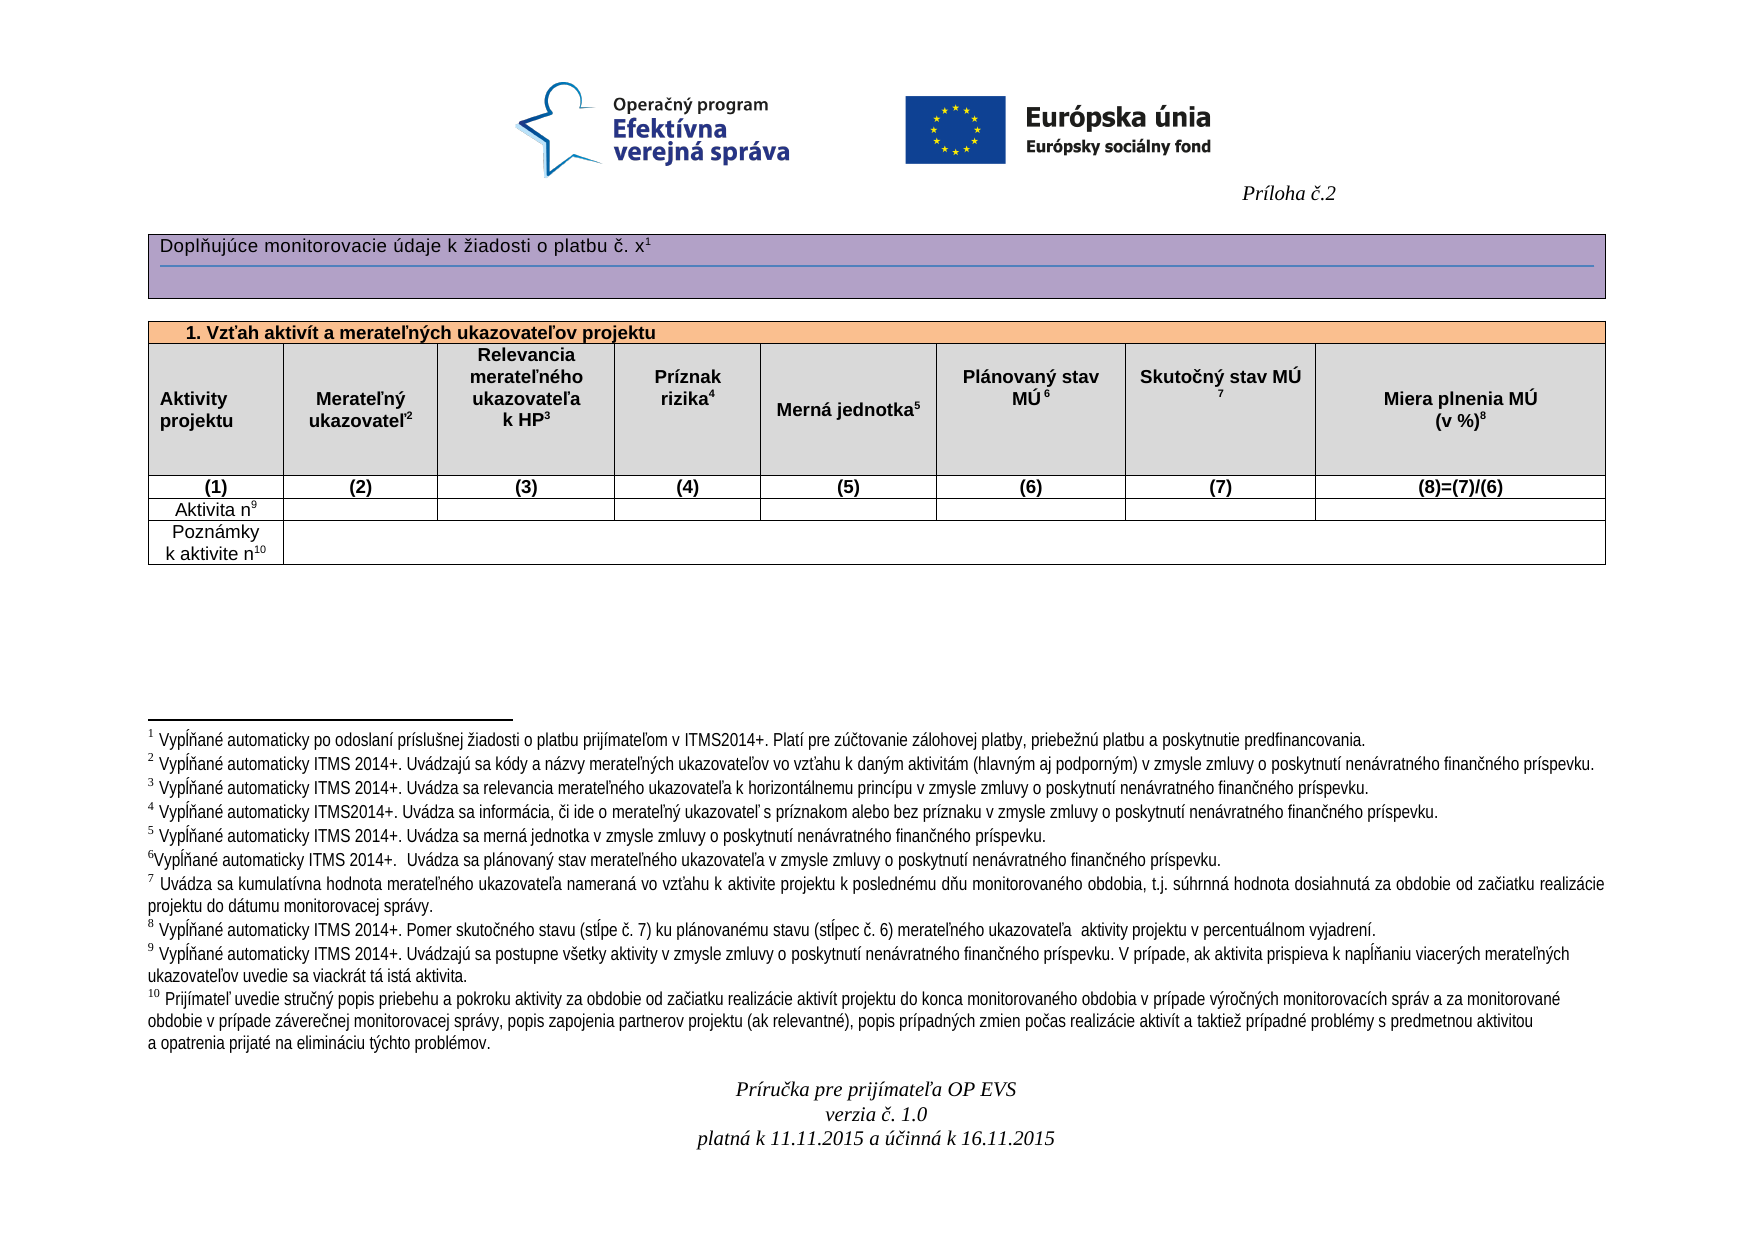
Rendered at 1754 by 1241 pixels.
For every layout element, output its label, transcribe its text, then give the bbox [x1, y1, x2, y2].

table_cell [1126, 499, 1315, 520]
table_cell Príznak rizika [615, 344, 760, 475]
table_cell Merateľný ukazovateľ [284, 344, 437, 475]
table_cell Relevancia merateľného ukazovateľa k HP [438, 344, 614, 475]
table_cell Aktivity projektu [149, 344, 283, 475]
table_cell (6) [937, 476, 1125, 498]
table_cell [937, 499, 1125, 520]
table_cell (2) [284, 476, 437, 498]
table_cell Poznámky k aktivite n [149, 521, 283, 564]
table_cell Aktivita n [149, 499, 283, 520]
table_cell (5) [761, 476, 936, 498]
table_cell (1) [149, 476, 283, 498]
table_cell [284, 521, 1605, 564]
table_cell Merná jednotka [761, 344, 936, 475]
table_cell Skutočný stav MÚ [1126, 344, 1315, 475]
table_cell (7) [1126, 476, 1315, 498]
picture [490, 73, 1237, 201]
table_cell [761, 499, 936, 520]
table_cell Plánovaný stav MÚ [937, 344, 1125, 475]
table_header 1. Vzťah aktivít a merateľných ukazovateľov projektu [149, 322, 1605, 343]
table_cell Miera plnenia MÚ (v %) [1316, 344, 1605, 475]
table_cell [284, 499, 437, 520]
table_cell [1316, 499, 1605, 520]
table_cell [438, 499, 614, 520]
table_cell (4) [615, 476, 760, 498]
table_cell [615, 499, 760, 520]
table_cell (8)=(7)/(6) [1316, 476, 1605, 498]
table_header Doplňujúce monitorovacie údaje k žiadosti o platbu č. x [149, 235, 1605, 298]
table_cell (3) [438, 476, 614, 498]
